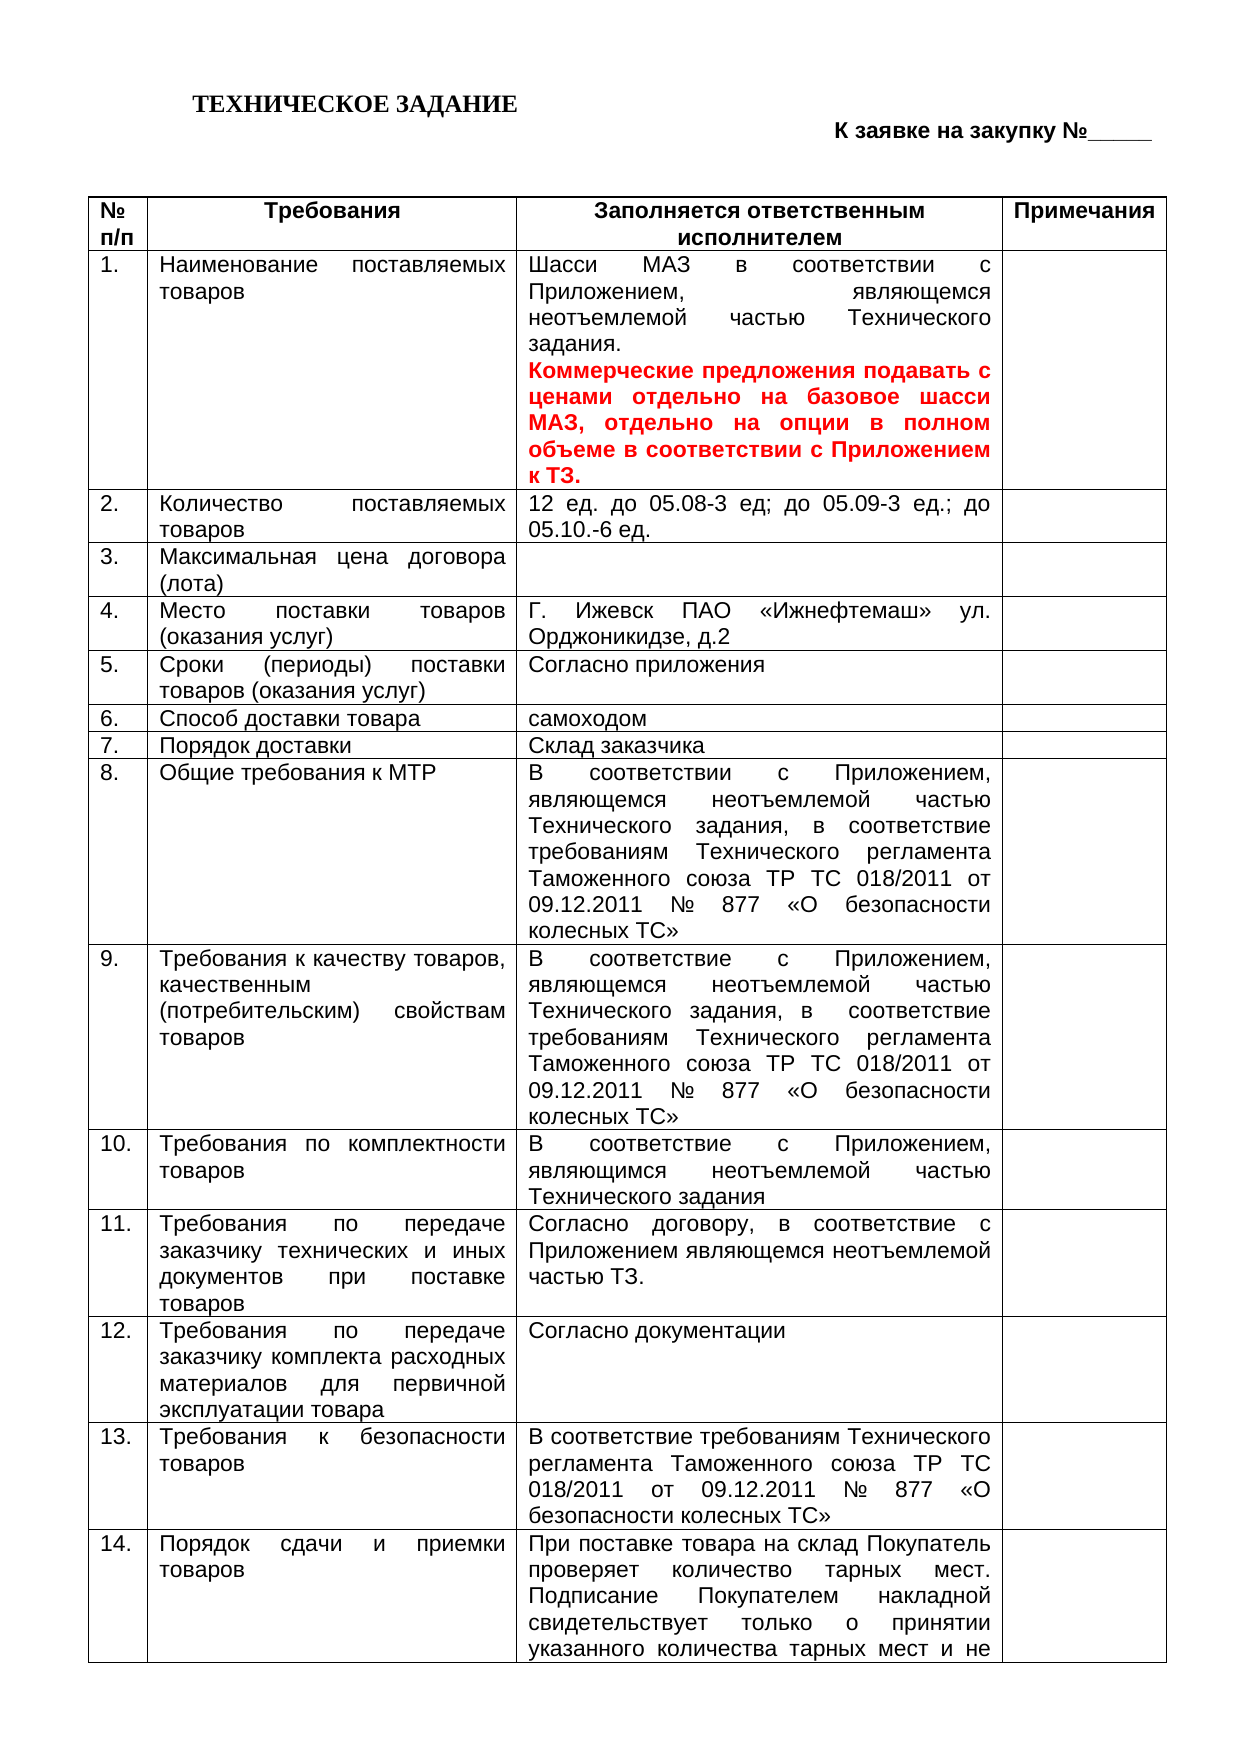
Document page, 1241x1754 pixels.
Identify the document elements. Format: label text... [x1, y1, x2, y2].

table_header Примечания [1003, 198, 1166, 250]
table_cell Наименование поставляемых товаров [148, 251, 516, 488]
subtitle ТЕХНИЧЕСКОЕ ЗАДАНИЕ [118, 89, 1152, 117]
table_cell Шасси МАЗ в соответствии с Приложением, являющемся неотъемлемой частью Технического задания. Коммерческие предложения подавать с ценами отдельно на базовое шасси МАЗ, отдельно на опции в полном объеме в соответствии с Приложением к ТЗ. [517, 251, 1002, 488]
table_cell самоходом [517, 705, 1002, 731]
table_header Требования [148, 198, 516, 250]
table_cell [1003, 490, 1166, 542]
table_cell [1003, 1210, 1166, 1316]
table_cell Способ доставки товара [148, 705, 516, 731]
table_cell Сроки (периоды) поставки товаров (оказания услуг) [148, 651, 516, 703]
table_cell В соответствии с Приложением, являющемся неотъемлемой частью Технического задания, в соответствие требованиям Технического регламента Таможенного союза ТР ТС 018/2011 от 09.12.2011 № 877 «О безопасности колесных ТС» [517, 759, 1002, 944]
table_cell [1003, 597, 1166, 650]
table_cell [1003, 1423, 1166, 1529]
table_cell [1003, 651, 1166, 703]
table_cell [89, 1317, 147, 1422]
table_cell [89, 651, 147, 703]
table_cell Количество поставляемых товаров [148, 490, 516, 542]
table_cell [1003, 945, 1166, 1129]
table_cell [148, 1530, 516, 1662]
table_cell Согласно документации [517, 1317, 1002, 1422]
table_cell [1003, 543, 1166, 596]
table_cell [89, 1130, 147, 1209]
table_cell Требования по комплектности товаров [148, 1130, 516, 1209]
table_cell [89, 251, 147, 488]
table_cell В соответствие с Приложением, являющимся неотъемлемой частью Технического задания [517, 1130, 1002, 1209]
table_cell В соответствие требованиям Технического регламента Таможенного союза ТР ТС 018/2011 от 09.12.2011 № 877 «О безопасности колесных ТС» [517, 1423, 1002, 1529]
table_cell [89, 705, 147, 731]
table_cell [89, 1530, 147, 1662]
table_cell [1003, 1130, 1166, 1209]
table_cell Место поставки товаров (оказания услуг) [148, 597, 516, 650]
table_cell Требования к безопасности товаров [148, 1423, 516, 1529]
table_cell [1003, 251, 1166, 488]
table_cell [1003, 705, 1166, 731]
table_cell [89, 732, 147, 758]
table_header № п/п [89, 198, 147, 250]
table_cell Г. Ижевск ПАО «Ижнефтемаш» ул. Орджоникидзе, д.2 [517, 597, 1002, 650]
table_cell Согласно приложения [517, 651, 1002, 703]
table_cell [89, 945, 147, 1129]
table_cell Согласно договору, в соответствие с Приложением являющемся неотъемлемой частью ТЗ. [517, 1210, 1002, 1316]
table_cell [89, 597, 147, 650]
table_cell 12 ед. до 05.08-3 ед; до 05.09-3 ед.; до 05.10.-6 ед. [517, 490, 1002, 542]
table_cell [89, 543, 147, 596]
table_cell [517, 1530, 1002, 1662]
table_cell Порядок доставки [148, 732, 516, 758]
table_cell [89, 1210, 147, 1316]
table_cell [89, 1423, 147, 1529]
table_cell [1003, 759, 1166, 944]
table_cell [89, 759, 147, 944]
table_cell [89, 490, 147, 542]
table_cell Максимальная цена договора (лота) [148, 543, 516, 596]
table_cell [1003, 1530, 1166, 1662]
table_header Заполняется ответственным исполнителем [517, 198, 1002, 250]
table_cell [1003, 732, 1166, 758]
text К заявке на закупку №_____ [118, 117, 1152, 144]
table_cell Общие требования к МТР [148, 759, 516, 944]
table_cell Требования по передаче заказчику технических и иных документов при поставке товаров [148, 1210, 516, 1316]
table_cell [517, 543, 1002, 596]
table_cell В соответствие с Приложением, являющемся неотъемлемой частью Технического задания, в соответствие требованиям Технического регламента Таможенного союза ТР ТС 018/2011 от 09.12.2011 № 877 «О безопасности колесных ТС» [517, 945, 1002, 1129]
table_cell Склад заказчика [517, 732, 1002, 758]
table_cell Требования к качеству товаров, качественным (потребительским) свойствам товаров [148, 945, 516, 1129]
table_cell Требования по передаче заказчику комплекта расходных материалов для первичной эксплуатации товара [148, 1317, 516, 1422]
table_cell [1003, 1317, 1166, 1422]
